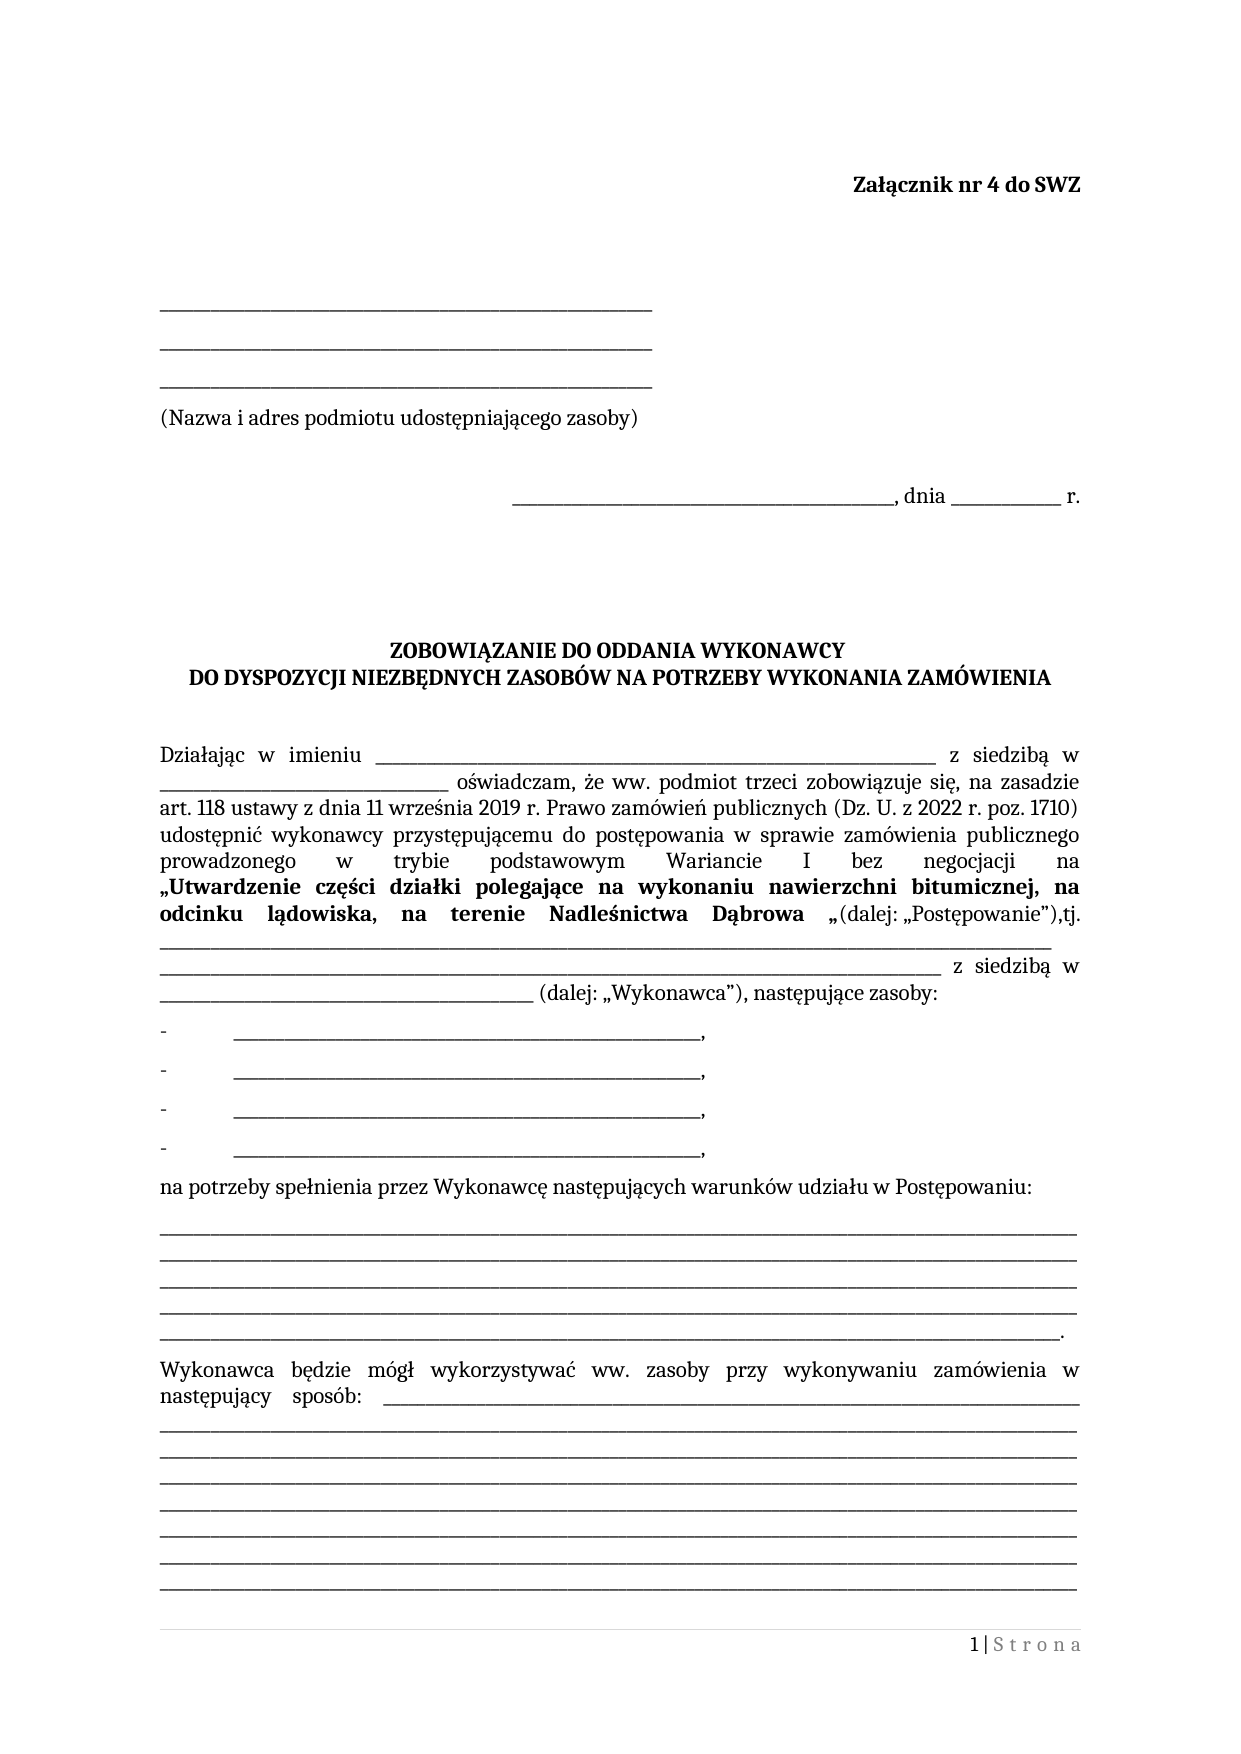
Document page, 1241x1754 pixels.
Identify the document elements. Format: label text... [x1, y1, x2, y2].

text __________________________________________________________________________________________________________________________________________________________________________________________________________________________________________________________________________________________________________________________________________________________________________________________________________________________________________________________________________________________________________________________________________________________. [159, 1213, 1081, 1344]
text ZOBOWIĄZANIE DO ODDANIA WYKONAWCY DO DYSPOZYCJI NIEZBĘDNYCH ZASOBÓW NA POTRZEBY WYKONANIA ZAMÓWIENIA [159, 638, 1081, 691]
text _____________________________________________, dnia _____________ r. [159, 483, 1081, 509]
text Działając w imieniu __________________________________________________________________ z siedzibą w __________________________________ oświadczam, że ww. podmiot trzeci zobowiązuje się, na zasadzie art. 118 ustawy z dnia 11 września 2019 r. Prawo zamówień publicznych (Dz. U. z 2022 r. poz. 1710) udostępnić wykonawcy przystępującemu do postępowania w sprawie zamówienia publicznego prowadzonego w trybie podstawowym Wariancie I bez negocjacji na „Utwardzenie części działki polegające na wykonaniu nawierzchni bitumicznej, na odcinku lądowiska, na terenie Nadleśnictwa Dąbrowa „(dalej: „Postępowanie”),tj. _________________________________________________________________________________________________________ ____________________________________________________________________________________________ z siedzibą w ____________________________________________ (dalej: „Wykonawca”), następujące zasoby: [159, 742, 1081, 1006]
text - _______________________________________________________, [159, 1018, 1081, 1045]
text __________________________________________________________ [159, 327, 1081, 354]
text Załącznik nr 4 do SWZ [159, 172, 1081, 198]
text na potrzeby spełnienia przez Wykonawcę następujących warunków udziału w Postępowaniu: [159, 1174, 1081, 1200]
text (Nazwa i adres podmiotu udostępniającego zasoby) [159, 405, 1081, 431]
text - _______________________________________________________, [159, 1135, 1081, 1161]
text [159, 1357, 1081, 1594]
text - _______________________________________________________, [159, 1096, 1081, 1122]
text __________________________________________________________ [159, 288, 1081, 315]
text - _______________________________________________________, [159, 1057, 1081, 1083]
text __________________________________________________________ [159, 366, 1081, 393]
